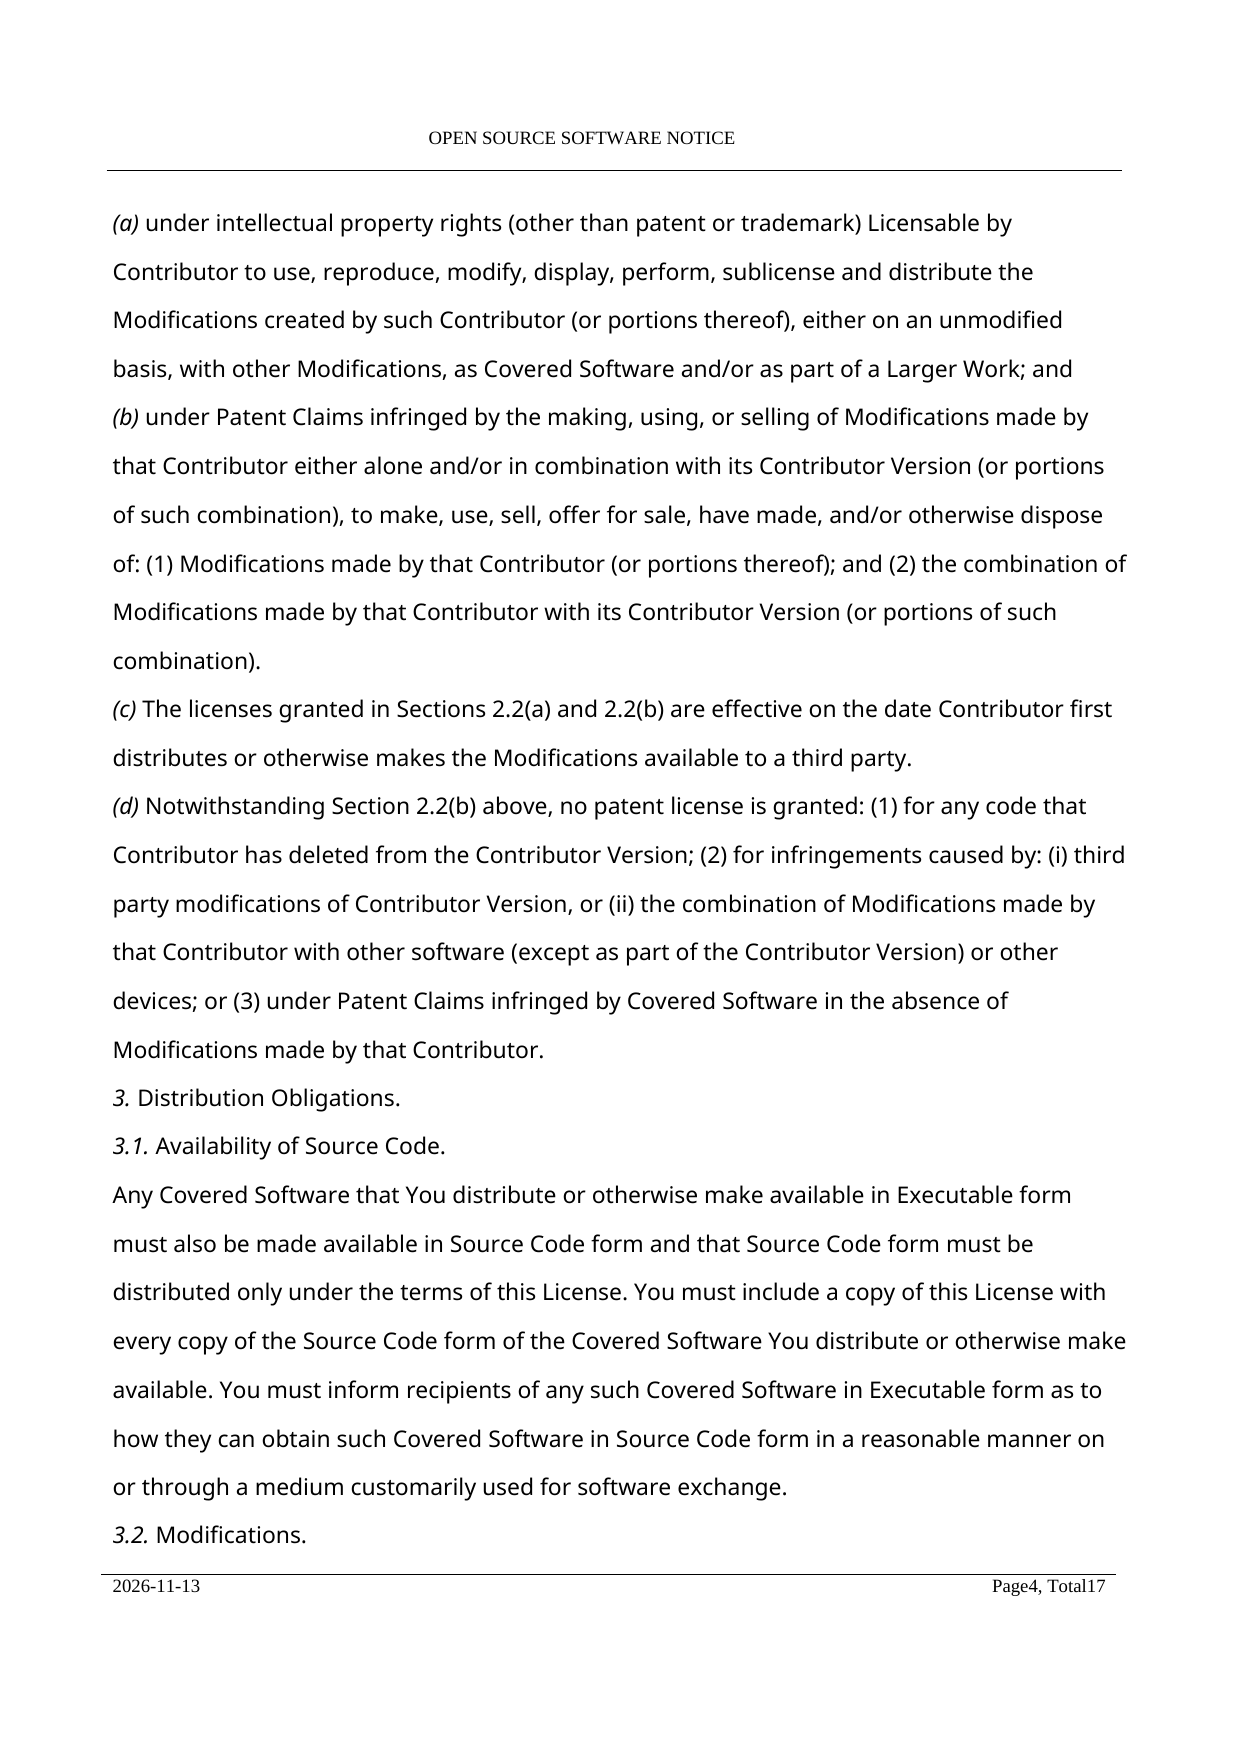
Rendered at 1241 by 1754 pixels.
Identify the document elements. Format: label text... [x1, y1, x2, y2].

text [112, 1519, 1128, 1551]
text 3. Distribution Obligations. [112, 1081, 1128, 1114]
text 3.1. Availability of Source Code. Any Covered Software that You distribute or otherwise make available in Executable form must also be made available in Source Code form and that Source Code form must be distributed only under the terms of this License. You must include a copy of this License with every copy of the Source Code form of the Covered Software You distribute or otherwise make available. You must inform recipients of any such Covered Software in Executable form as to how they can obtain such Covered Software in Source Code form in a reasonable manner on or through a medium customarily used for software exchange. [112, 1129, 1128, 1503]
text (b) under Patent Claims infringed by the making, using, or selling of Modifications made by that Contributor either alone and/or in combination with its Contributor Version (or portions of such combination), to make, use, sell, offer for sale, have made, and/or otherwise dispose of: (1) Modifications made by that Contributor (or portions thereof); and (2) the combination of Modifications made by that Contributor with its Contributor Version (or portions of such combination). [112, 401, 1128, 677]
text (c) The licenses granted in Sections 2.2(a) and 2.2(b) are effective on the date Contributor first distributes or otherwise makes the Modifications available to a third party. [112, 693, 1128, 774]
text (d) Notwithstanding Section 2.2(b) above, no patent license is granted: (1) for any code that Contributor has deleted from the Contributor Version; (2) for infringements caused by: (i) third party modifications of Contributor Version, or (ii) the combination of Modifications made by that Contributor with other software (except as part of the Contributor Version) or other devices; or (3) under Patent Claims infringed by Covered Software in the absence of Modifications made by that Contributor. [112, 789, 1128, 1066]
text (a) under intellectual property rights (other than patent or trademark) Licensable by Contributor to use, reproduce, modify, display, perform, sublicense and distribute the Modifications created by such Contributor (or portions thereof), either on an unmodified basis, with other Modifications, as Covered Software and/or as part of a Larger Work; and [112, 206, 1128, 385]
